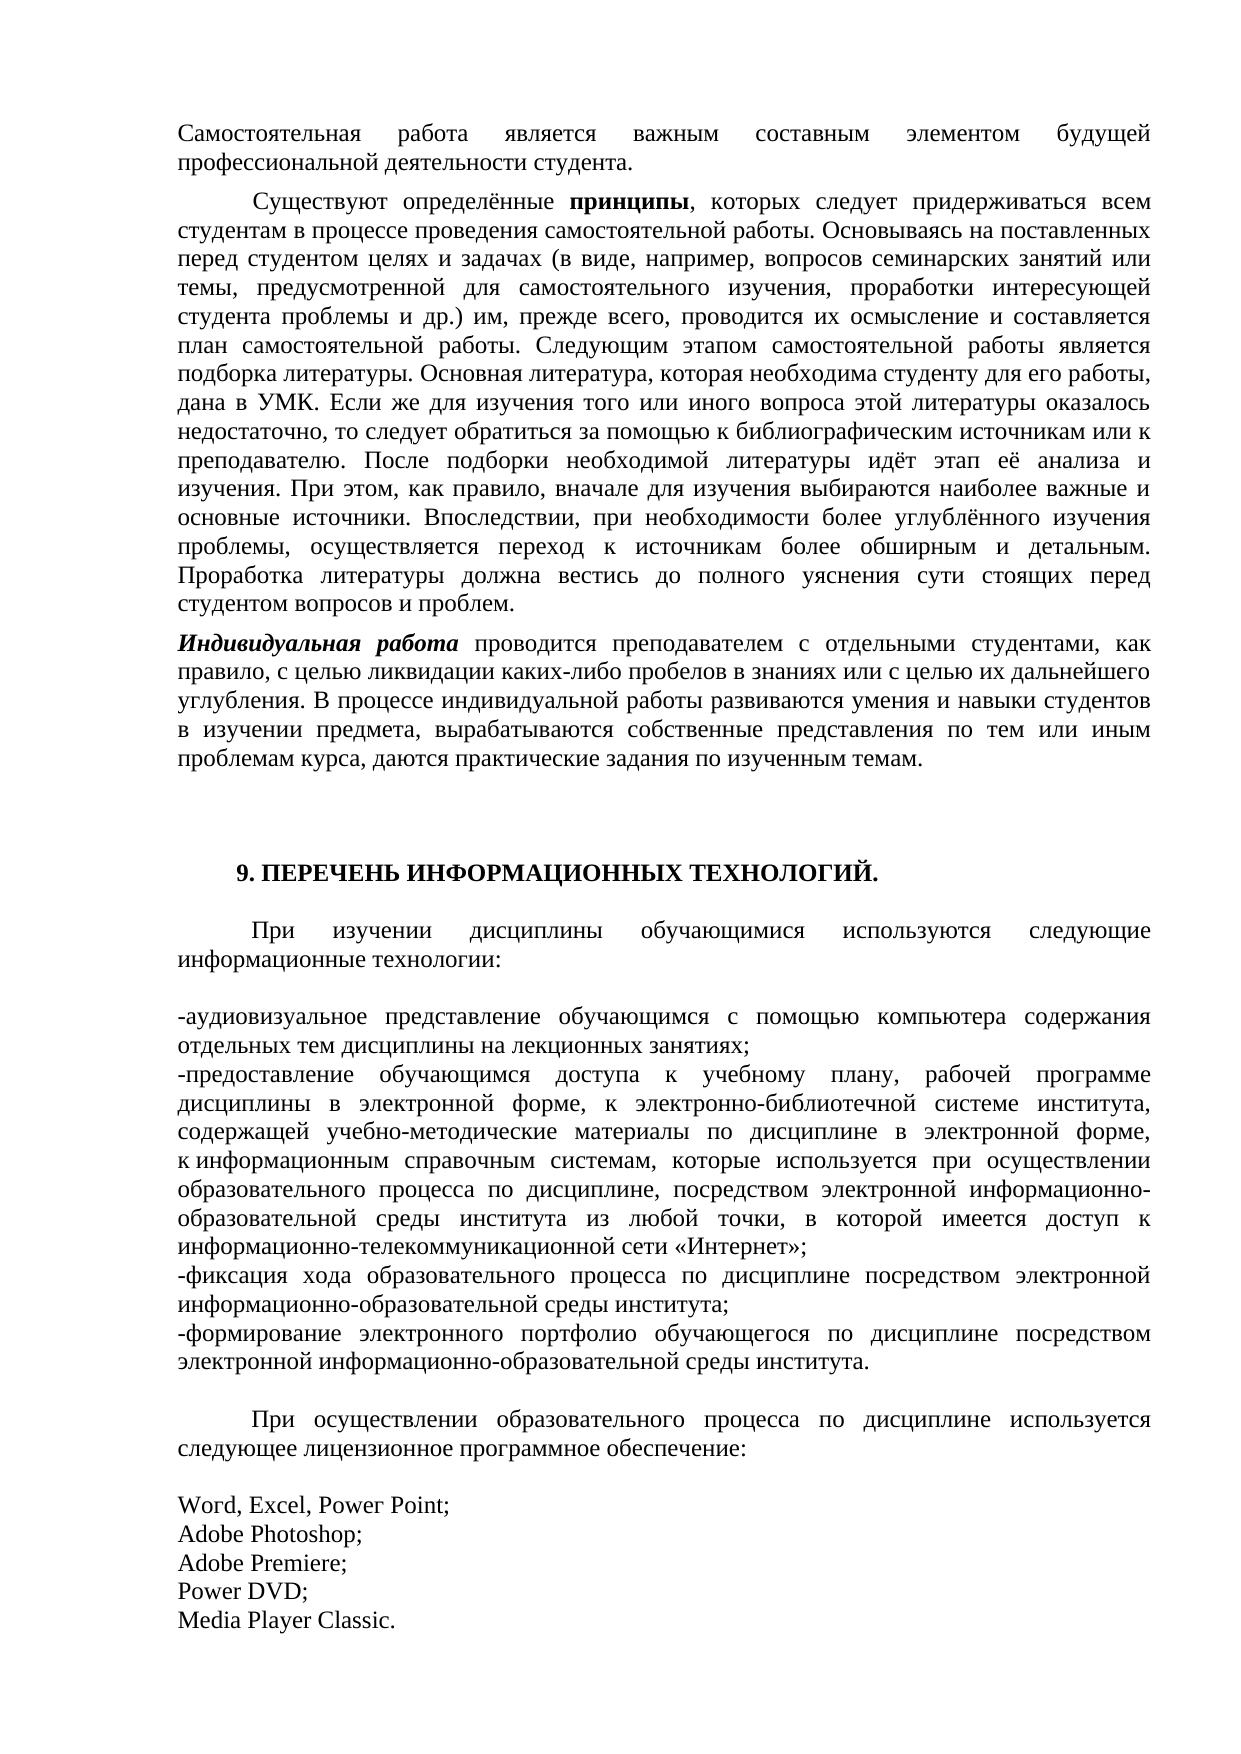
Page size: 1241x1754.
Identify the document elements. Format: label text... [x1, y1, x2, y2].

text -фиксация хода образовательного процесса по дисциплине посредством электронной информационно-образовательной среды института; [177, 1260, 1152, 1318]
text -предоставление обучающимся доступа к учебному плану, рабочей программе дисциплины в электронной форме, к электронно-библиотечной системе института, содержащей учебно-методические материалы по дисциплине в электронной форме, к информационным справочным системам, которые используется при осуществлении образовательного процесса по дисциплине, посредством электронной информационно-образовательной среды института из любой точки, в которой имеется доступ к информационно-телекоммуникационной сети «Интернет»; [177, 1059, 1152, 1260]
text Существуют определённые принципы, которых следует придерживаться всем студентам в процессе проведения самостоятельной работы. Основываясь на поставленных перед студентом целях и задачах (в виде, например, вопросов семинарских занятий или темы, предусмотренной для самостоятельного изучения, проработки интересующей студента проблемы и др.) им, прежде всего, проводится их осмысление и составляется план самостоятельной работы. Следующим этапом самостоятельной работы является подборка литературы. Основная литература, которая необходима студенту для его работы, дана в УМК. Если же для изучения того или иного вопроса этой литературы оказалось недостаточно, то следует обратиться за помощью к библиографическим источникам или к преподавателю. После подборки необходимой литературы идёт этап её анализа и изучения. При этом, как правило, вначале для изучения выбираются наиболее важные и основные источники. Впоследствии, при необходимости более углублённого изучения проблемы, осуществляется переход к источникам более обширным и детальным. Проработка литературы должна вестись до полного уяснения сути стоящих перед студентом вопросов и проблем. [177, 186, 1152, 617]
text -формирование электронного портфолио обучающегося по дисциплине посредством электронной информационно-образовательной среды института. [177, 1318, 1152, 1375]
text 9. ПЕРЕЧЕНЬ ИНФОРМАЦИОННЫХ ТЕХНОЛОГИЙ. [177, 858, 1152, 886]
text Media Player Classic. [177, 1605, 1152, 1634]
text -аудиовизуальное представление обучающимся с помощью компьютера содержания отдельных тем дисциплины на лекционных занятиях; [177, 1001, 1152, 1059]
text Adobe Premiere; [177, 1548, 1152, 1576]
text Wогd, Ехсеl, Powег Роint; [177, 1490, 1152, 1519]
text При изучении дисциплины обучающимися используются следующие информационные технологии: [177, 915, 1152, 973]
text Power DVD; [177, 1576, 1152, 1605]
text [177, 118, 1152, 176]
text При осуществлении образовательного процесса по дисциплине используется следующее лицензионное программное обеспечение: [177, 1404, 1152, 1461]
text Adobe Photoshop; [177, 1519, 1152, 1548]
text Индивидуальная работа проводится преподавателем с отдельными студентами, как правило, с целью ликвидации каких-либо пробелов в знаниях или с целью их дальнейшего углубления. В процессе индивидуальной работы развиваются умения и навыки студентов в изучении предмета, вырабатываются собственные представления по тем или иным проблемам курса, даются практические задания по изученным темам. [177, 628, 1152, 771]
